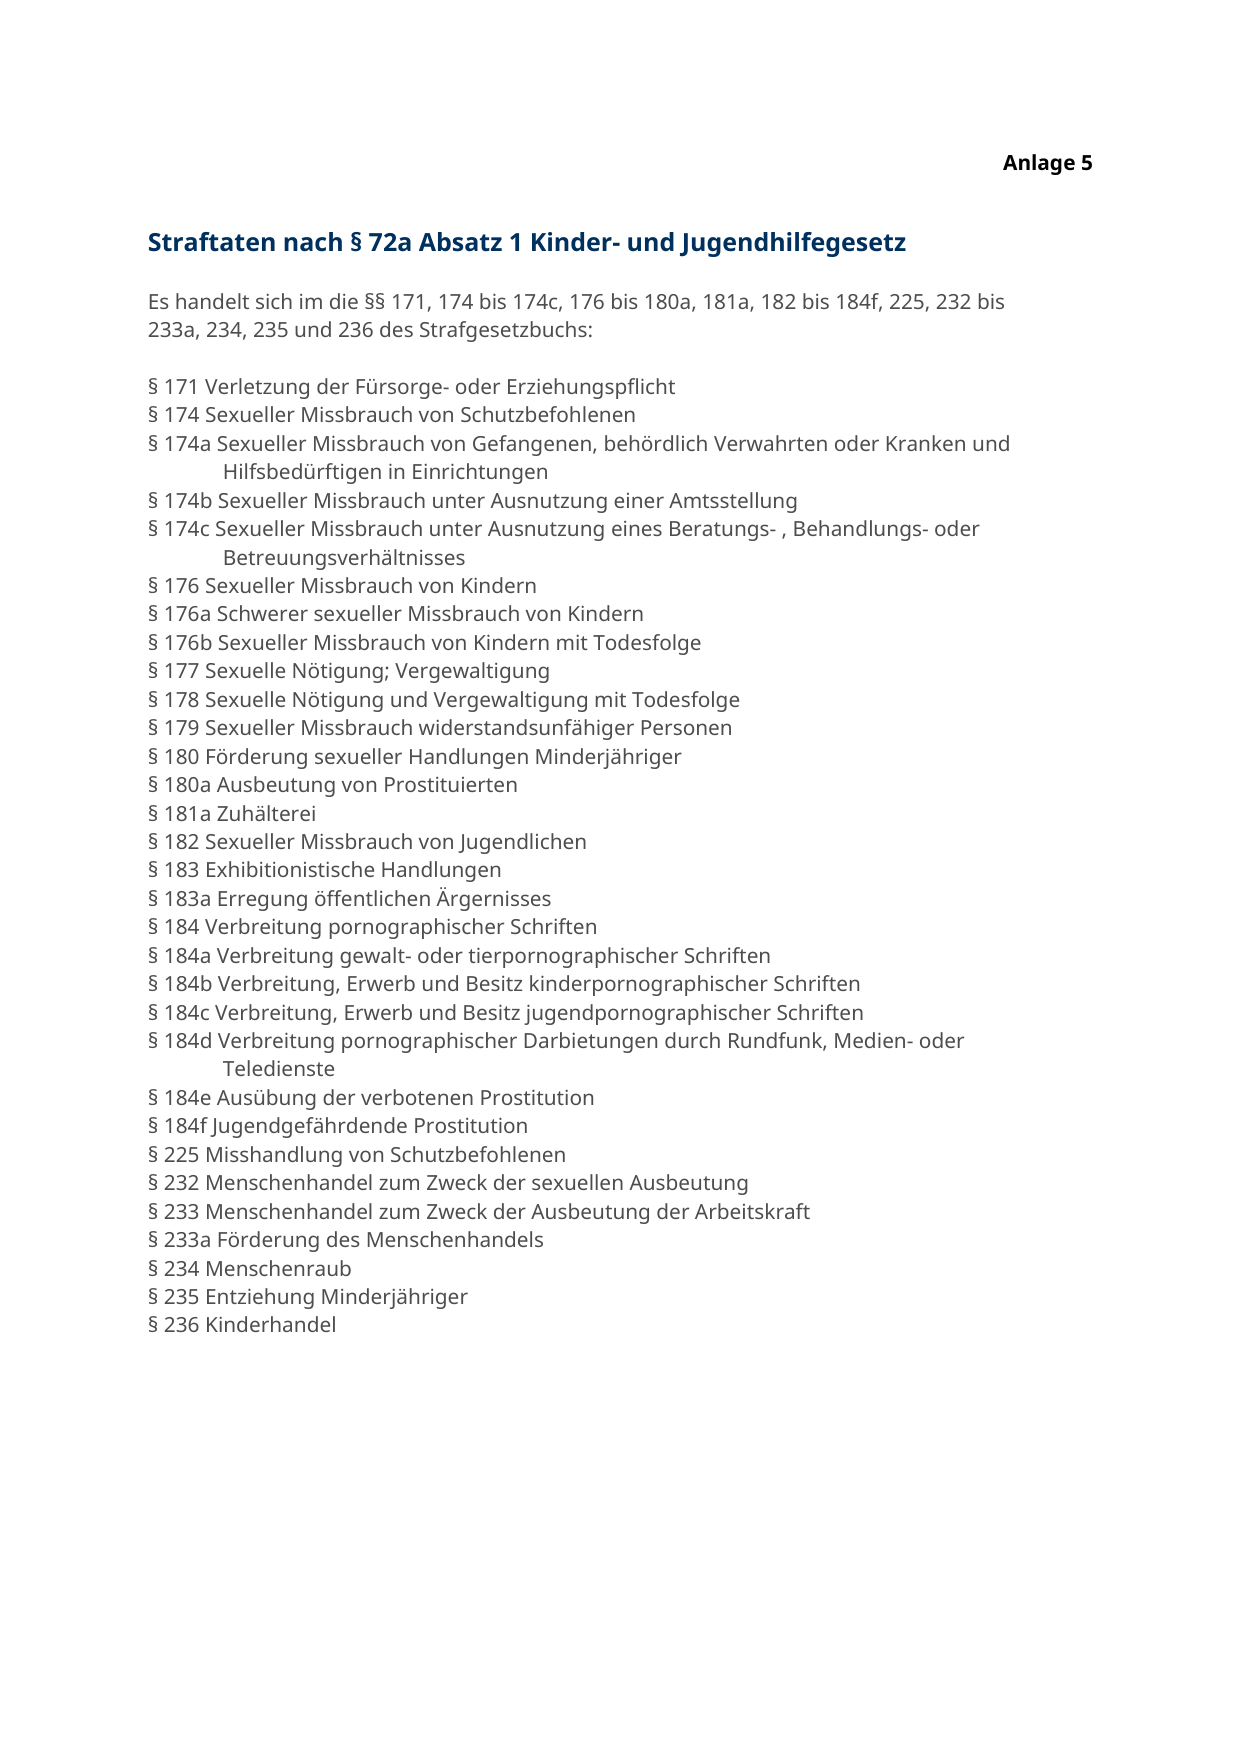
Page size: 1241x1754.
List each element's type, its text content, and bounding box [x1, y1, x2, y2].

text § 184f Jugendgefährdende Prostitution [148, 1111, 1093, 1140]
text § 171 Verletzung der Fürsorge- oder Erziehungspflicht [148, 372, 1093, 401]
text § 184b Verbreitung, Erwerb und Besitz kinderpornographischer Schriften [148, 969, 1093, 998]
text § 176a Schwerer sexueller Missbrauch von Kindern [148, 599, 1093, 628]
text § 177 Sexuelle Nötigung; Vergewaltigung [148, 656, 1093, 685]
text Teledienste [148, 1054, 1093, 1083]
text § 184e Ausübung der verbotenen Prostitution [148, 1083, 1093, 1111]
text § 174a Sexueller Missbrauch von Gefangenen, behördlich Verwahrten oder Kranken und [148, 429, 1093, 457]
text § 234 Menschenraub [148, 1254, 1093, 1282]
text Straftaten nach § 72a Absatz 1 Kinder- und Jugendhilfegesetz [148, 224, 1093, 258]
text § 183a Erregung öffentlichen Ärgernisses [148, 884, 1093, 912]
text § 232 Menschenhandel zum Zweck der sexuellen Ausbeutung [148, 1168, 1093, 1197]
text Anlage 5 [148, 148, 1093, 176]
text § 233a Förderung des Menschenhandels [148, 1225, 1093, 1254]
text § 174 Sexueller Missbrauch von Schutzbefohlenen [148, 401, 1093, 429]
text § 235 Entziehung Minderjähriger [148, 1282, 1093, 1311]
text § 184 Verbreitung pornographischer Schriften [148, 912, 1093, 941]
text § 184a Verbreitung gewalt- oder tierpornographischer Schriften [148, 941, 1093, 969]
text § 181a Zuhälterei [148, 799, 1093, 827]
text § 176 Sexueller Missbrauch von Kindern [148, 571, 1093, 599]
text § 176b Sexueller Missbrauch von Kindern mit Todesfolge [148, 628, 1093, 656]
text § 180a Ausbeutung von Prostituierten [148, 770, 1093, 799]
text § 233 Menschenhandel zum Zweck der Ausbeutung der Arbeitskraft [148, 1197, 1093, 1225]
text § 183 Exhibitionistische Handlungen [148, 856, 1093, 884]
text § 182 Sexueller Missbrauch von Jugendlichen [148, 827, 1093, 856]
text Betreuungsverhältnisses [148, 543, 1093, 571]
text § 179 Sexueller Missbrauch widerstandsunfähiger Personen [148, 713, 1093, 742]
text Hilfsbedürftigen in Einrichtungen [148, 457, 1093, 486]
text § 236 Kinderhandel [148, 1311, 1093, 1339]
text § 225 Misshandlung von Schutzbefohlenen [148, 1140, 1093, 1168]
text § 174b Sexueller Missbrauch unter Ausnutzung einer Amtsstellung [148, 486, 1093, 514]
text § 180 Förderung sexueller Handlungen Minderjähriger [148, 742, 1093, 770]
text § 184d Verbreitung pornographischer Darbietungen durch Rundfunk, Medien- oder [148, 1026, 1093, 1054]
text Es handelt sich im die §§ 171, 174 bis 174c, 176 bis 180a, 181a, 182 bis 184f, 225, 232 bis [148, 287, 1093, 315]
text § 174c Sexueller Missbrauch unter Ausnutzung eines Beratungs- , Behandlungs- oder [148, 514, 1093, 543]
text § 178 Sexuelle Nötigung und Vergewaltigung mit Todesfolge [148, 685, 1093, 713]
text § 184c Verbreitung, Erwerb und Besitz jugendpornographischer Schriften [148, 998, 1093, 1026]
text 233a, 234, 235 und 236 des Strafgesetzbuchs: [148, 315, 1093, 344]
